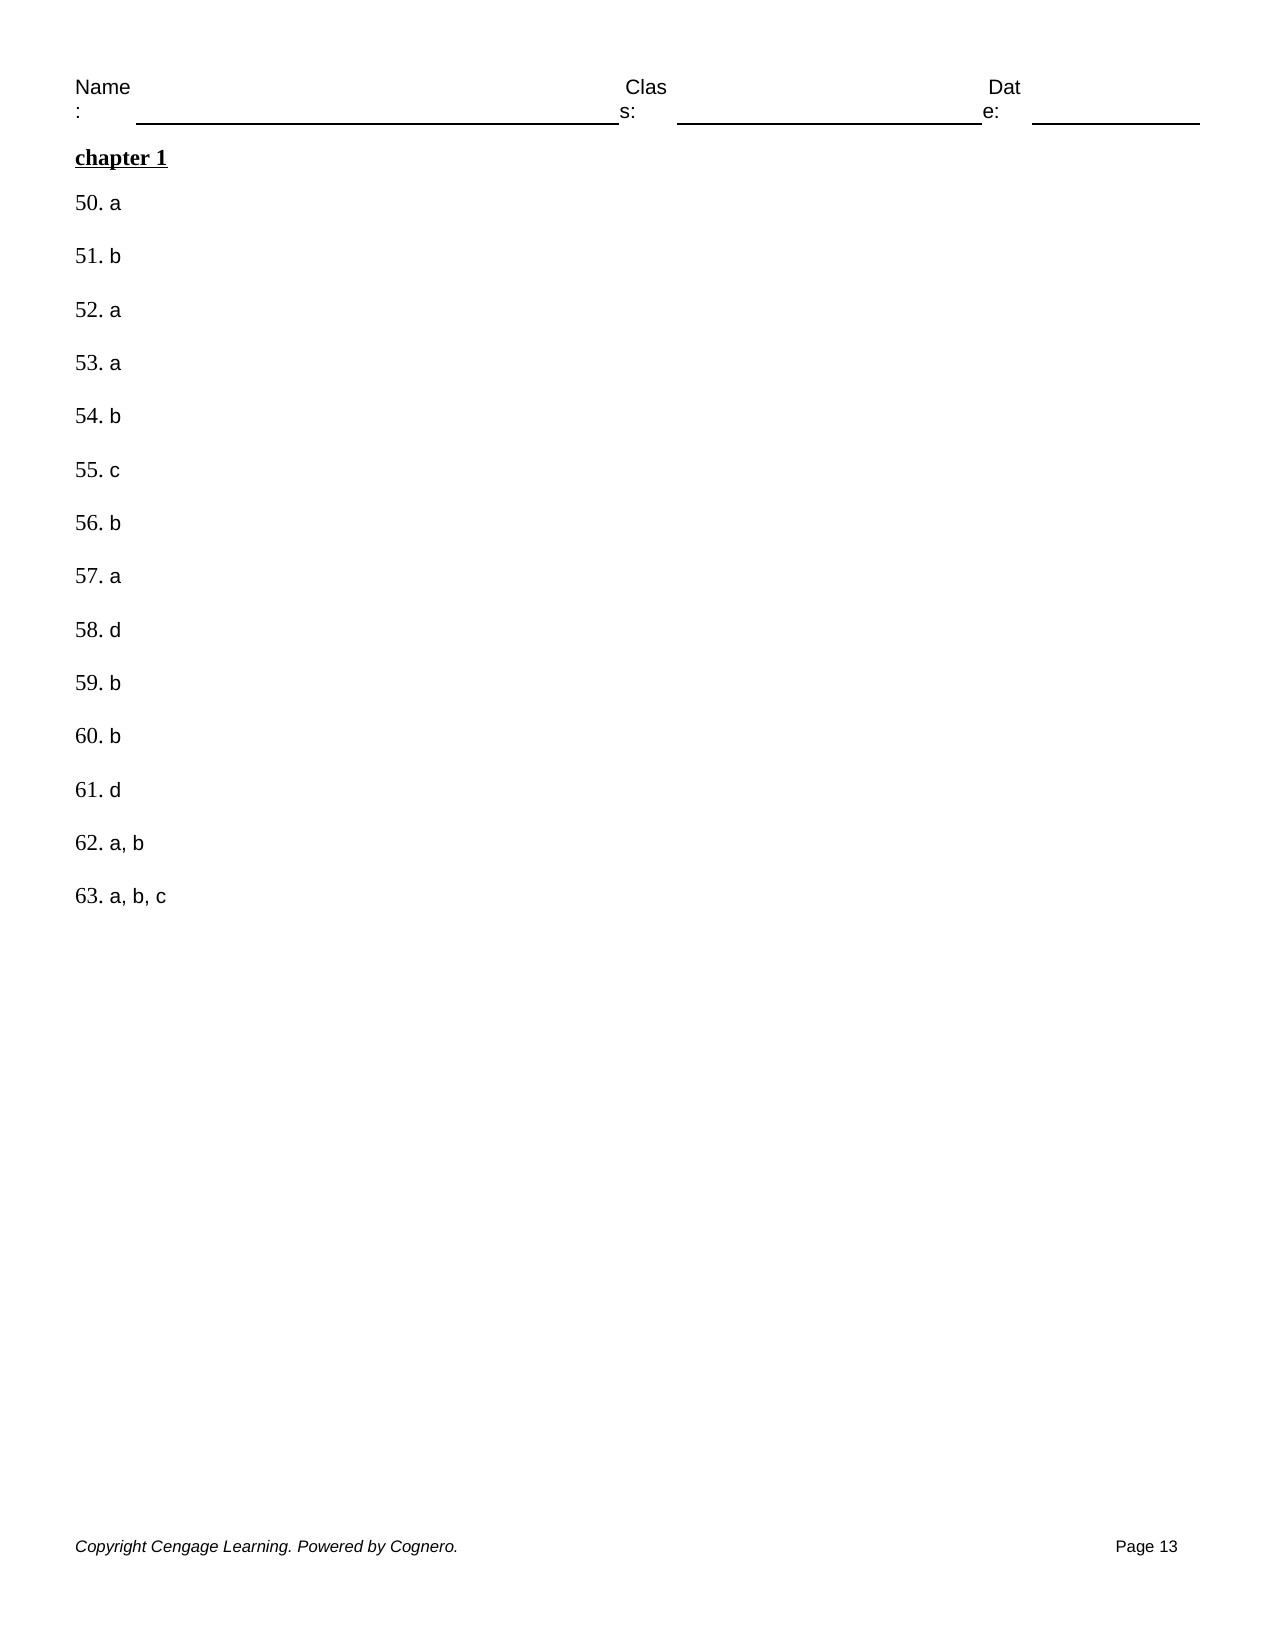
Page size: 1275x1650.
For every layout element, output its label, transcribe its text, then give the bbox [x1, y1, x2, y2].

table_header 54. b [75, 403, 1200, 429]
table_header 63. a, b, c [75, 883, 1200, 909]
table_header 56. b [75, 509, 1200, 536]
table_header 55. c [75, 456, 1200, 482]
table_header 53. a [75, 349, 1200, 376]
table_header 62. a, b [75, 829, 1200, 856]
table_header 59. b [75, 669, 1200, 696]
table_header 50. a [75, 189, 1200, 216]
table_header 60. b [75, 723, 1200, 749]
table_header 57. a [75, 563, 1200, 589]
table_header 58. d [75, 616, 1200, 642]
table_header 61. d [75, 776, 1200, 802]
table_header 51. b [75, 243, 1200, 269]
table_header 52. a [75, 296, 1200, 322]
